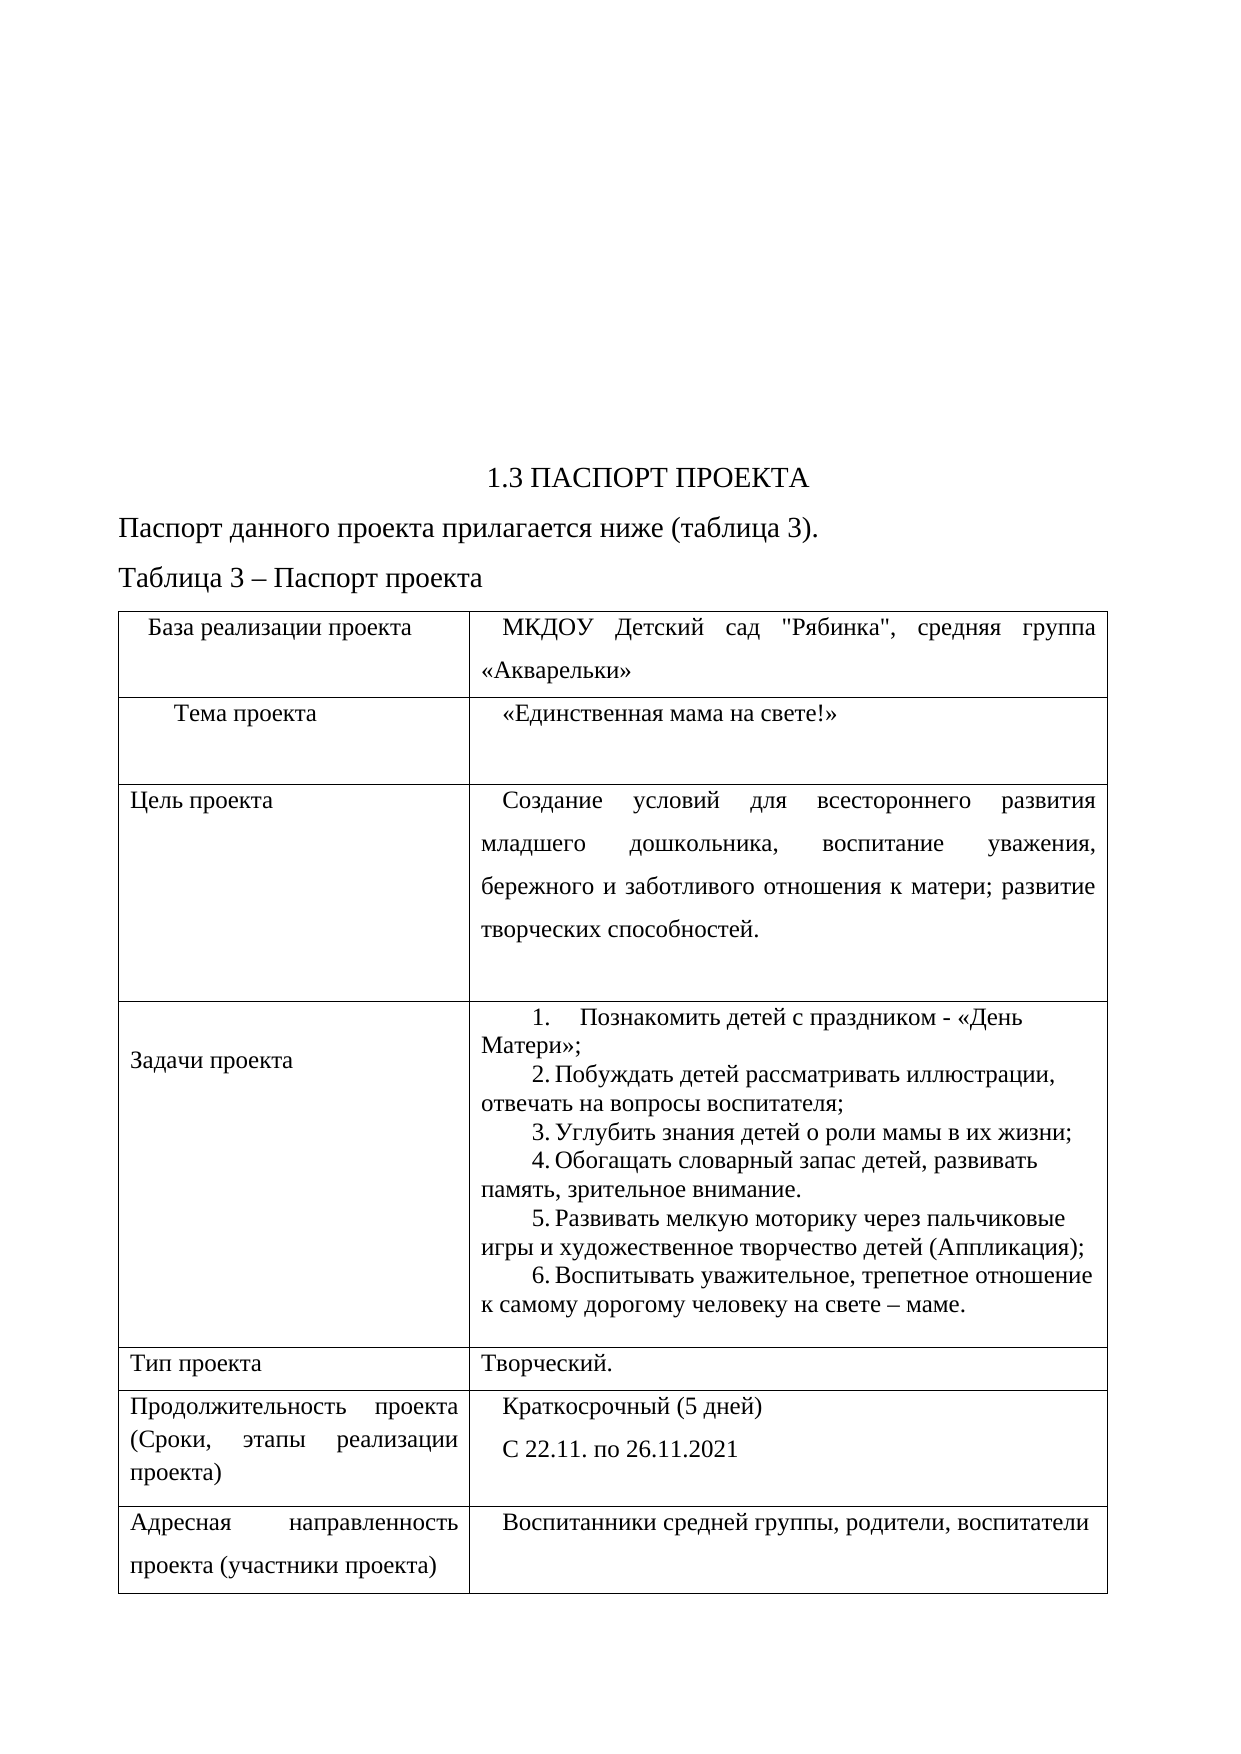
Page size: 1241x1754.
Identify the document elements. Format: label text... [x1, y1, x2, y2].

table_cell Краткосрочный (5 дней) С 22.11. по 26.11.2021 [470, 1391, 1107, 1506]
text Таблица 3 – Паспорт проекта [118, 561, 1178, 594]
table_cell «Единственная мама на свете!» [470, 698, 1107, 784]
table_cell Продолжительность проекта (Сроки, этапы реализации проекта) [119, 1391, 469, 1506]
text 1.3 ПАСПОРТ ПРОЕКТА [118, 460, 1178, 493]
table_cell Цель проекта [119, 785, 469, 1001]
table_cell Познакомить детей с праздником - «День Матери»; Побуждать детей рассматривать иллюстрации, отвечать на вопросы воспитателя; Углубить знания детей о роли мамы в их жизни; Обогащать словарный запас детей, развивать память, зрительное внимание. Развивать мелкую моторику через пальчиковые игры и художественное творчество детей (Аппликация); Воспитывать уважительное, трепетное отношение к самому дорогому человеку на свете – маме. [470, 1002, 1107, 1347]
table_cell Тема проекта [119, 698, 469, 784]
table_header МКДОУ Детский сад "Рябинка", средняя группа «Акварельки» [470, 612, 1107, 697]
table_header База реализации проекта [119, 612, 469, 697]
table_cell Творческий. [470, 1348, 1107, 1390]
text Паспорт данного проекта прилагается ниже (таблица 3). [118, 510, 1178, 544]
table_cell Создание условий для всестороннего развития младшего дошкольника, воспитание уважения, бережного и заботливого отношения к матери; развитие творческих способностей. [470, 785, 1107, 1001]
table_cell Воспитанники средней группы, родители, воспитатели [470, 1507, 1107, 1593]
table_cell Задачи проекта [119, 1002, 469, 1347]
table_cell Тип проекта [119, 1348, 469, 1390]
table_cell Адресная направленность проекта (участники проекта) [119, 1507, 469, 1593]
